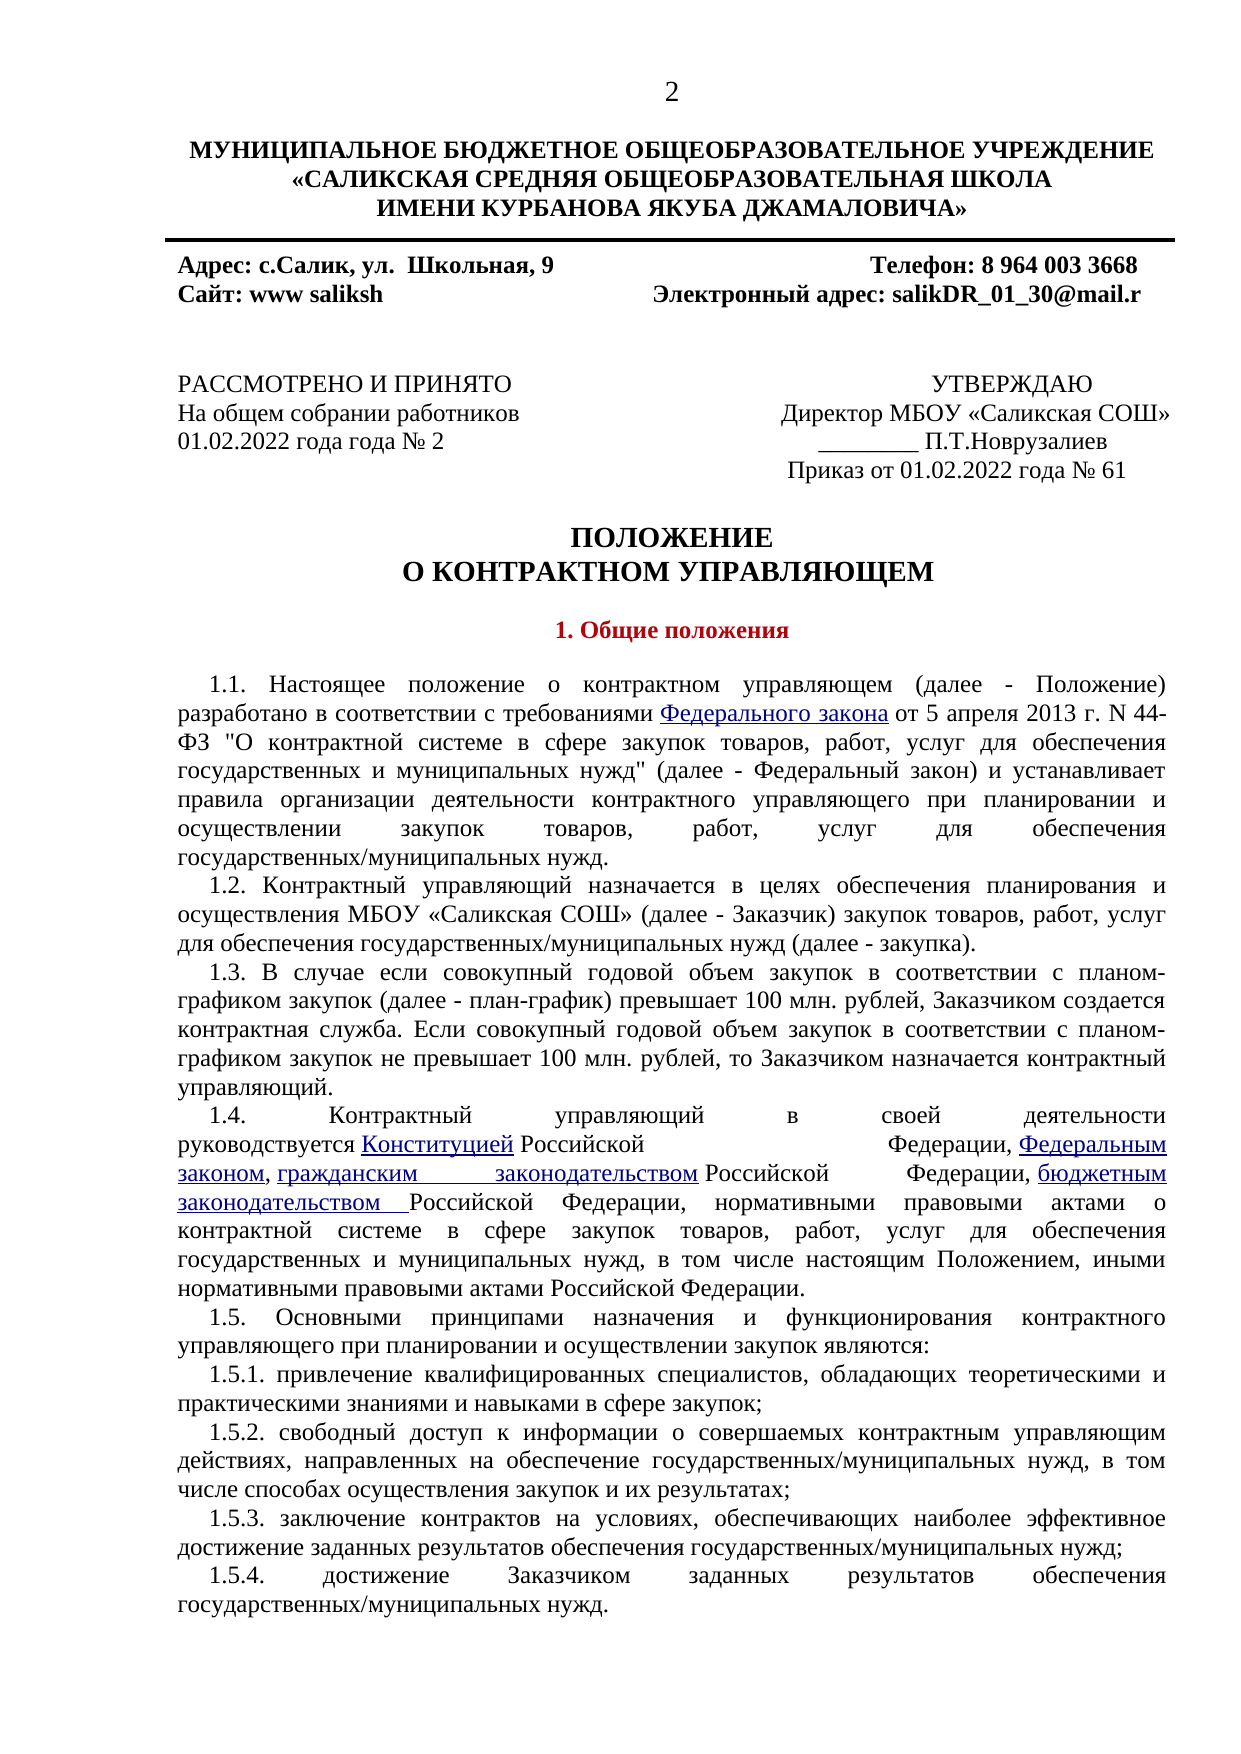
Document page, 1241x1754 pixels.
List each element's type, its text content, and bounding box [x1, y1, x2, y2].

table_header УТВЕРЖДАЮ Директор МБОУ «Саликская СОШ» ________ П.Т.Новрузалиев Приказ от 01.02.2022 года № 61 [751, 369, 1185, 521]
text 1.5.3. заключение контрактов на условиях, обеспечивающих наиболее эффективное достижение заданных результатов обеспечения государственных/муниципальных нужд; [177, 1503, 1167, 1561]
text 1.1. Настоящее положение о контрактном управляющем (далее - Положение) разработано в соответствии с требованиями Федерального закона от 5 апреля 2013 г. N 44-ФЗ "О контрактной системе в сфере закупок товаров, работ, услуг для обеспечения государственных и муниципальных нужд" (далее - Федеральный закон) и устанавливает правила организации деятельности контрактного управляющего при планировании и осуществлении закупок товаров, работ, услуг для обеспечения государственных/муниципальных нужд. [177, 669, 1167, 871]
text 1.5.1. привлечение квалифицированных специалистов, обладающих теоретическими и практическими знаниями и навыками в сфере закупок; [177, 1359, 1167, 1417]
text Сайт: www saliksh Электронный адрес: salikDR_01_30@mail.r [177, 279, 1167, 308]
text О КОНТРАКТНОМ УПРАВЛЯЮЩЕМ [177, 554, 1167, 616]
text 1.5.4. достижение Заказчиком заданных результатов обеспечения государственных/муниципальных нужд. [177, 1561, 1167, 1618]
text 1. Общие положения [177, 616, 1167, 644]
text 1.5. Основными принципами назначения и функционирования контрактного управляющего при планировании и осуществлении закупок являются: [177, 1302, 1167, 1359]
text МУНИЦИПАЛЬНОЕ БЮДЖЕТНОЕ ОБЩЕОБРАЗОВАТЕЛЬНОЕ УЧРЕЖДЕНИЕ [177, 135, 1167, 164]
text 1.4. Контрактный управляющий в своей деятельности руководствуется Конституцией Российской Федерации, Федеральным законом, гражданским законодательством Российской Федерации, бюджетным законодательством Российской Федерации, нормативными правовыми актами о контрактной системе в сфере закупок товаров, работ, услуг для обеспечения государственных и муниципальных нужд, в том числе настоящим Положением, иными нормативными правовыми актами Российской Федерации. [177, 1101, 1167, 1302]
text Адрес: с.Салик, ул. Школьная, 9 Телефон: 8 964 003 3668 [177, 250, 1167, 279]
text 1.3. В случае если совокупный годовой объем закупок в соответствии с планом-графиком закупок (далее - план-график) превышает 100 млн. рублей, Заказчиком создается контрактная служба. Если совокупный годовой объем закупок в соответствии с планом-графиком закупок не превышает 100 млн. рублей, то Заказчиком назначается контрактный управляющий. [177, 957, 1167, 1101]
text «САЛИКСКАЯ СРЕДНЯЯ ОБЩЕОБРАЗОВАТЕЛЬНАЯ ШКОЛА ИМЕНИ КУРБАНОВА ЯКУБА ДЖАМАЛОВИЧА» [177, 164, 1167, 222]
text 1.5.2. свободный доступ к информации о совершаемых контрактным управляющим действиях, направленных на обеспечение государственных/муниципальных нужд, в том числе способах осуществления закупок и их результатах; [177, 1417, 1167, 1503]
text ПОЛОЖЕНИЕ [177, 521, 1167, 554]
text 1.2. Контрактный управляющий назначается в целях обеспечения планирования и осуществления МБОУ «Саликская СОШ» (далее - Заказчик) закупок товаров, работ, услуг для обеспечения государственных/муниципальных нужд (далее - закупка). [177, 871, 1167, 957]
table_header РАССМОТРЕНО И ПРИНЯТО На общем собрании работников 01.02.2022 года года № 2 [166, 369, 751, 521]
